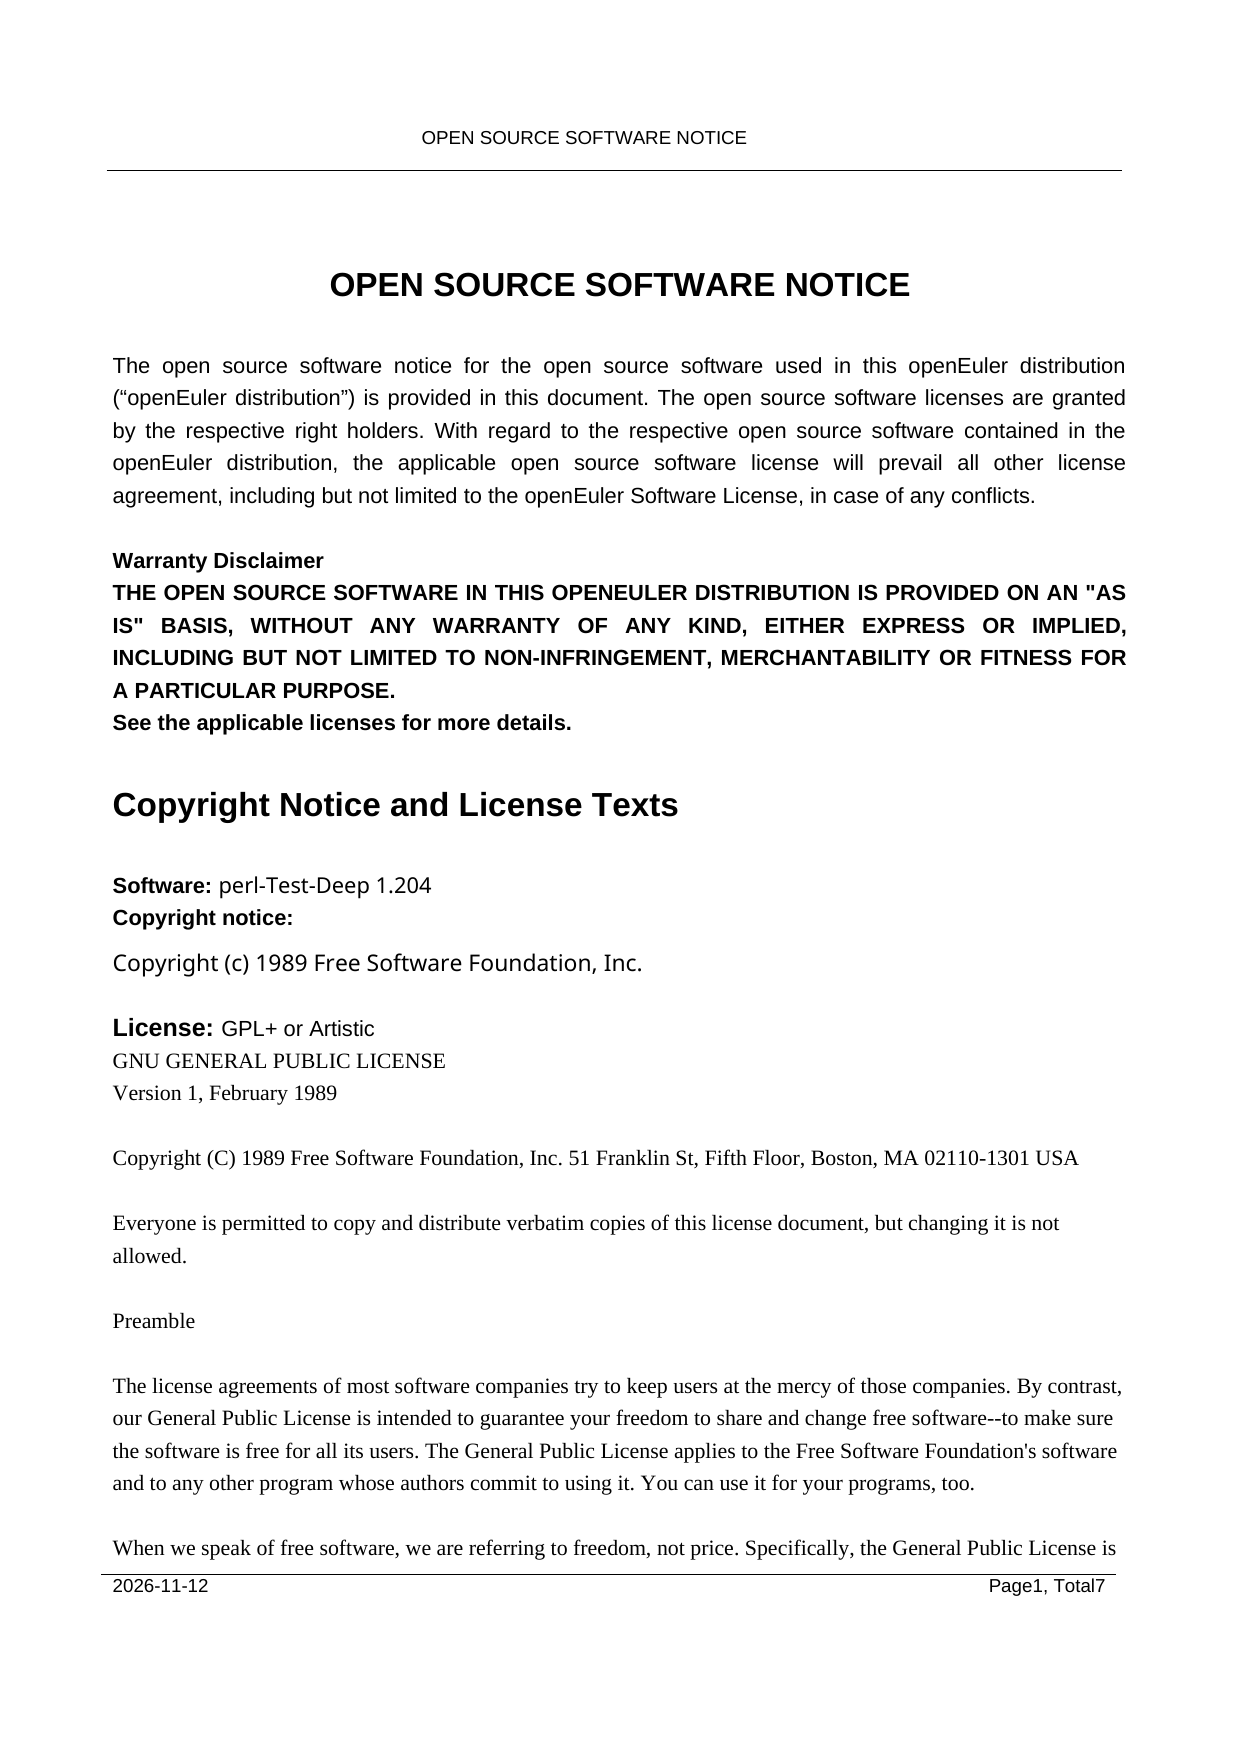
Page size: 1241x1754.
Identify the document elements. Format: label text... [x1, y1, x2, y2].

text Copyright notice: [112, 901, 1128, 934]
text OPEN SOURCE SOFTWARE NOTICE [112, 251, 1128, 316]
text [112, 1044, 1128, 1564]
text THE OPEN SOURCE SOFTWARE IN THIS OPENEULER DISTRIBUTION IS PROVIDED ON AN "AS IS" BASIS, WITHOUT ANY WARRANTY OF ANY KIND, EITHER EXPRESS OR IMPLIED, INCLUDING BUT NOT LIMITED TO NON-INFRINGEMENT, MERCHANTABILITY OR FITNESS FOR A PARTICULAR PURPOSE. See the applicable licenses for more details. [112, 576, 1128, 739]
text Warranty Disclaimer [112, 544, 1128, 576]
text License: GPL+ or Artistic [112, 1012, 1128, 1044]
text The open source software notice for the open source software used in this openEuler distribution (“openEuler distribution”) is provided in this document. The open source software licenses are granted by the respective right holders. With regard to the respective open source software contained in the openEuler distribution, the applicable open source software license will prevail all other license agreement, including but not limited to the openEuler Software License, in case of any conflicts. [112, 349, 1128, 511]
title Software: perl-Test-Deep 1.204 [112, 869, 1128, 901]
text Copyright Notice and License Texts [112, 771, 1128, 836]
text Copyright (c) 1989 Free Software Foundation, Inc. [112, 947, 1128, 1012]
